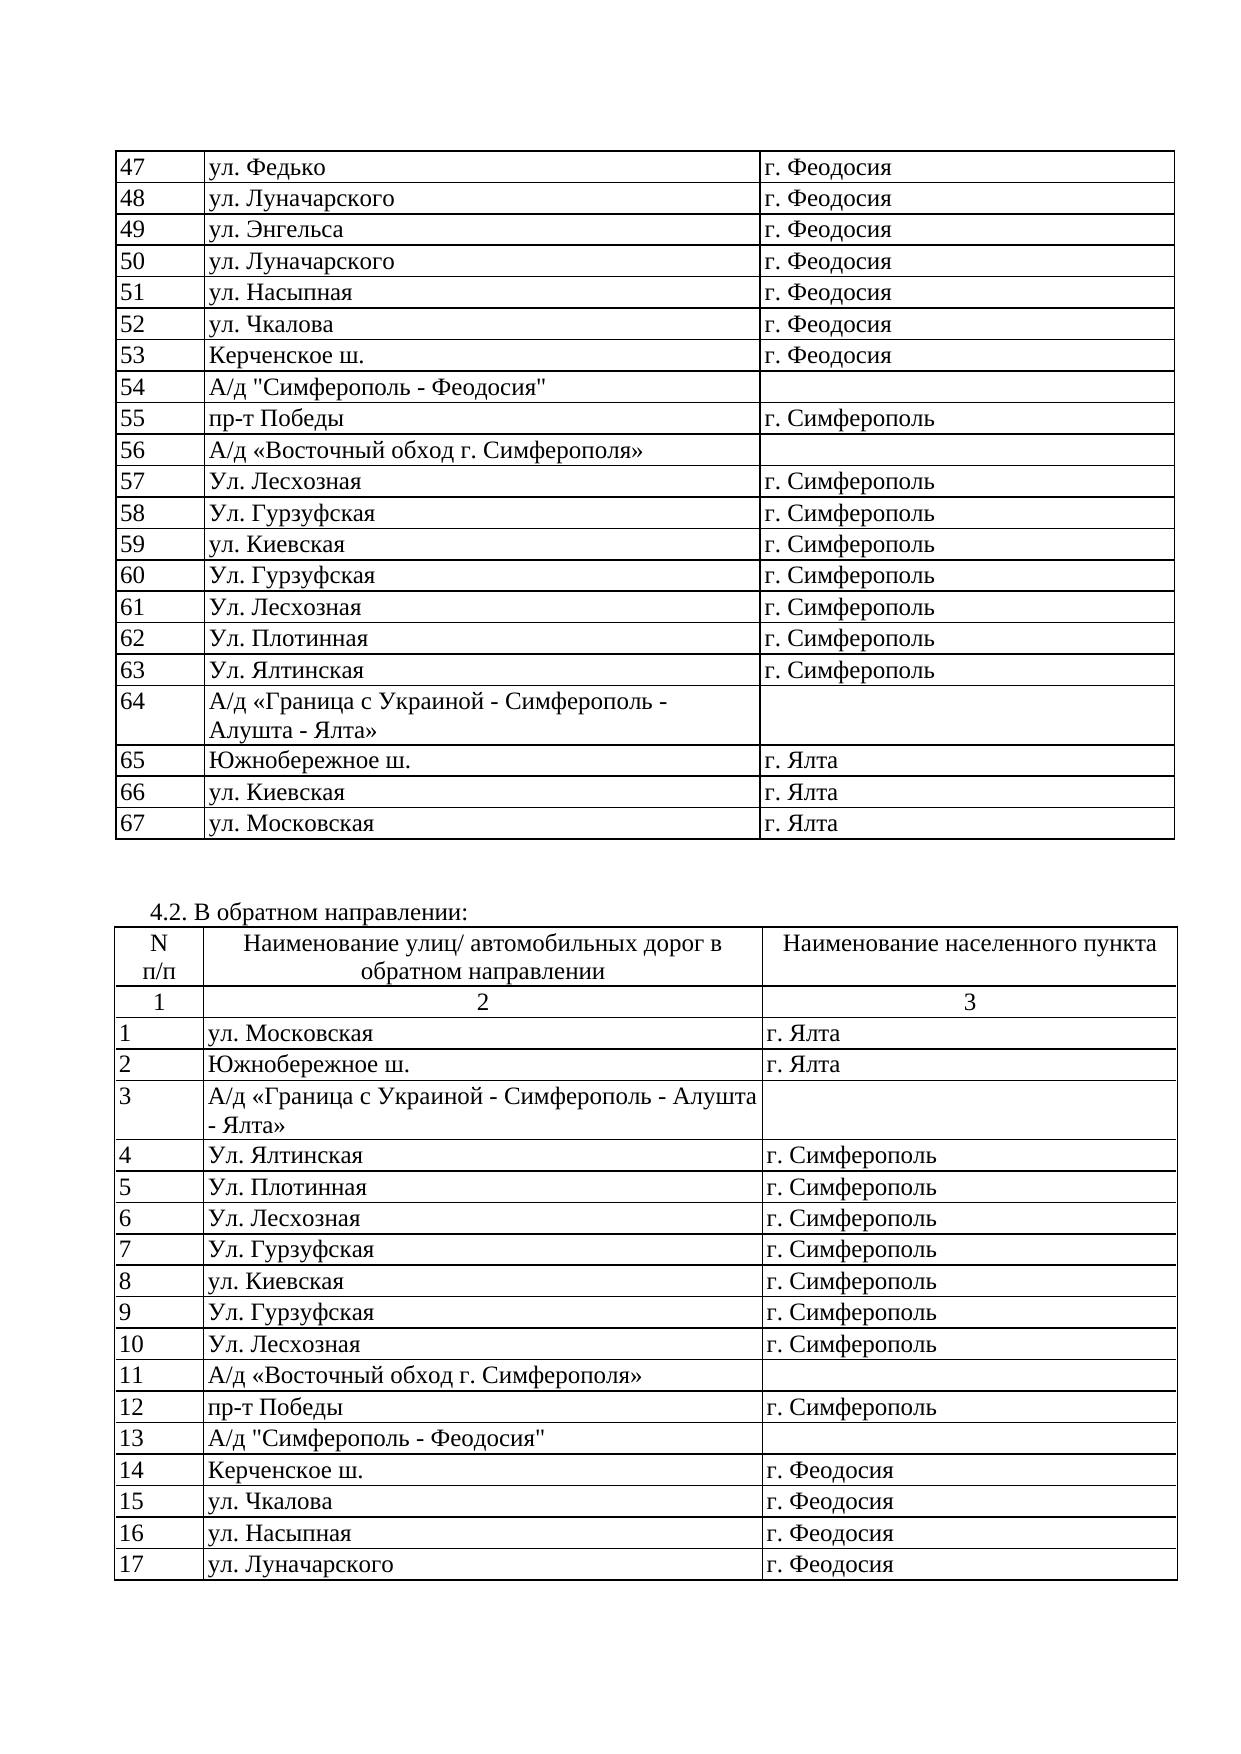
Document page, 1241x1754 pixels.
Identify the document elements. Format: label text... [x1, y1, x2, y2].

table_cell 53 [117, 340, 204, 370]
table_cell г. Симферополь [763, 1170, 1177, 1201]
table_cell г. Симферополь [763, 1201, 1177, 1233]
table_cell А/д "Симферополь - Феодосия" [205, 372, 759, 402]
table_cell 51 [117, 277, 204, 307]
table_cell г. Симферополь [761, 466, 1174, 496]
table_cell Ул. Лесхозная [205, 466, 759, 496]
table_cell Ул. Ялтинская [204, 1140, 762, 1170]
table_cell 6 [115, 1203, 203, 1233]
table_cell ул. Чкалова [205, 309, 759, 339]
table_cell г. Симферополь [761, 623, 1174, 653]
table_cell 10 [115, 1328, 203, 1359]
table_cell [763, 1359, 1177, 1390]
table_cell Ул. Лесхозная [204, 1203, 762, 1233]
table_cell 66 [117, 777, 204, 807]
table_cell 61 [117, 592, 204, 622]
table_cell г. Ялта [761, 777, 1174, 807]
table_cell Ул. Плотинная [204, 1172, 762, 1201]
table_cell 60 [117, 561, 204, 590]
table_cell ул. Луначарского [205, 183, 759, 213]
table_cell Ул. Ялтинская [205, 655, 759, 685]
text 4.2. В обратном направлении: [150, 897, 1090, 926]
table_cell Ул. Гурзуфская [205, 498, 759, 527]
table_cell 63 [117, 655, 204, 685]
table_cell Ул. Плотинная [205, 623, 759, 653]
table_cell Ул. Гурзуфская [204, 1297, 762, 1327]
table_cell А/д «Граница с Украиной - Симферополь - Алушта - Ялта» [205, 686, 759, 744]
table_cell г. Феодосия [761, 246, 1174, 276]
table_cell 52 [117, 309, 204, 339]
table_cell ул. Луначарского [205, 246, 759, 276]
table_cell г. Симферополь [761, 403, 1174, 433]
table_cell А/д "Симферополь - Феодосия" [204, 1423, 762, 1453]
table_cell 11 [115, 1360, 203, 1390]
table_cell 58 [117, 498, 204, 527]
table_cell 56 [117, 435, 204, 464]
table_cell ул. Киевская [204, 1266, 762, 1296]
table_cell 14 [115, 1454, 203, 1484]
table_cell г. Симферополь [761, 561, 1174, 590]
table_cell ул. Киевская [205, 529, 759, 559]
table_cell 2 [115, 1049, 203, 1079]
table_cell г. Ялта [761, 746, 1174, 775]
table_cell Керченское ш. [204, 1455, 762, 1484]
table_cell ул. Насыпная [204, 1518, 762, 1547]
table_cell 65 [117, 746, 204, 775]
table_cell Керченское ш. [205, 340, 759, 370]
table_cell г. Симферополь [761, 592, 1174, 622]
table_cell г. Феодосия [761, 340, 1174, 370]
table_cell 2 [204, 987, 762, 1017]
table_cell 15 [115, 1486, 203, 1516]
table_cell 5 [115, 1171, 203, 1201]
table_cell г. Симферополь [763, 1390, 1177, 1422]
table_cell [761, 686, 1174, 744]
table_cell г. Симферополь [761, 529, 1174, 559]
table_cell г. Ялта [763, 1017, 1177, 1048]
table_cell г. Симферополь [763, 1139, 1177, 1170]
table_cell ул. Московская [204, 1018, 762, 1048]
table_cell 59 [117, 529, 204, 559]
table_cell г. Феодосия [761, 183, 1174, 213]
table_cell [761, 435, 1174, 464]
table_cell 55 [117, 403, 204, 433]
table_cell 3 [115, 1081, 203, 1138]
table_cell А/д «Восточный обход г. Симферополя» [205, 435, 759, 464]
table_cell 4 [115, 1140, 203, 1170]
table_cell 57 [117, 466, 204, 496]
table_cell г. Феодосия [761, 215, 1174, 244]
table_cell 7 [115, 1234, 203, 1264]
table_cell Южнобережное ш. [204, 1050, 762, 1079]
table_cell 64 [117, 686, 204, 744]
table_cell г. Ялта [761, 808, 1174, 838]
table_cell г. Ялта [763, 1048, 1177, 1079]
table_cell г. Симферополь [763, 1296, 1177, 1327]
table_cell ул. Энгельса [205, 215, 759, 244]
table_header Наименование населенного пункта [763, 928, 1177, 985]
table_cell 1 [115, 1018, 203, 1048]
table_cell Ул. Лесхозная [204, 1329, 762, 1359]
table_cell г. Феодосия [761, 152, 1174, 181]
table_cell 54 [117, 372, 204, 402]
table_cell 3 [763, 985, 1177, 1017]
table_cell г. Феодосия [761, 309, 1174, 339]
table_cell ул. Луначарского [204, 1549, 762, 1579]
table_cell 1 [115, 986, 203, 1017]
table_cell г. Симферополь [761, 498, 1174, 527]
table_cell 9 [115, 1297, 203, 1327]
table_cell ул. Киевская [205, 777, 759, 807]
table_cell ул. Московская [205, 808, 759, 838]
table_cell 8 [115, 1265, 203, 1296]
table_cell 13 [115, 1423, 203, 1453]
table_cell 49 [117, 215, 204, 244]
table_cell г. Феодосия [761, 277, 1174, 307]
table_cell пр-т Победы [204, 1392, 762, 1422]
table_cell 47 [117, 152, 204, 181]
table_cell 16 [115, 1517, 203, 1547]
table_cell [761, 372, 1174, 402]
table_cell Ул. Гурзуфская [204, 1235, 762, 1264]
table_cell г. Феодосия [763, 1548, 1177, 1579]
table_cell г. Симферополь [763, 1264, 1177, 1296]
table_cell г. Симферополь [763, 1327, 1177, 1359]
table_cell Южнобережное ш. [205, 746, 759, 775]
table_cell ул. Чкалова [204, 1486, 762, 1516]
table_cell ул. Насыпная [205, 277, 759, 307]
table_cell г. Феодосия [763, 1485, 1177, 1516]
table_cell г. Симферополь [763, 1233, 1177, 1264]
table_cell 17 [115, 1549, 203, 1579]
table_cell 12 [115, 1391, 203, 1422]
table_cell г. Феодосия [763, 1453, 1177, 1484]
table_header N п/п [115, 928, 203, 985]
table_header Наименование улиц/ автомобильных дорог в обратном направлении [204, 928, 762, 985]
table_cell Ул. Лесхозная [205, 592, 759, 622]
table_cell 48 [117, 183, 204, 213]
table_cell г. Симферополь [761, 655, 1174, 685]
table_cell г. Феодосия [763, 1516, 1177, 1547]
table_cell 62 [117, 623, 204, 653]
table_cell Ул. Гурзуфская [205, 561, 759, 590]
table_cell [763, 1422, 1177, 1453]
table_cell 50 [117, 246, 204, 276]
table_cell 67 [117, 808, 204, 838]
table_cell ул. Федько [205, 152, 759, 181]
table_cell А/д «Граница с Украиной - Симферополь - Алушта - Ялта» [204, 1081, 762, 1138]
table_cell А/д «Восточный обход г. Симферополя» [204, 1360, 762, 1390]
table_cell [763, 1080, 1177, 1138]
table_cell пр-т Победы [205, 403, 759, 433]
